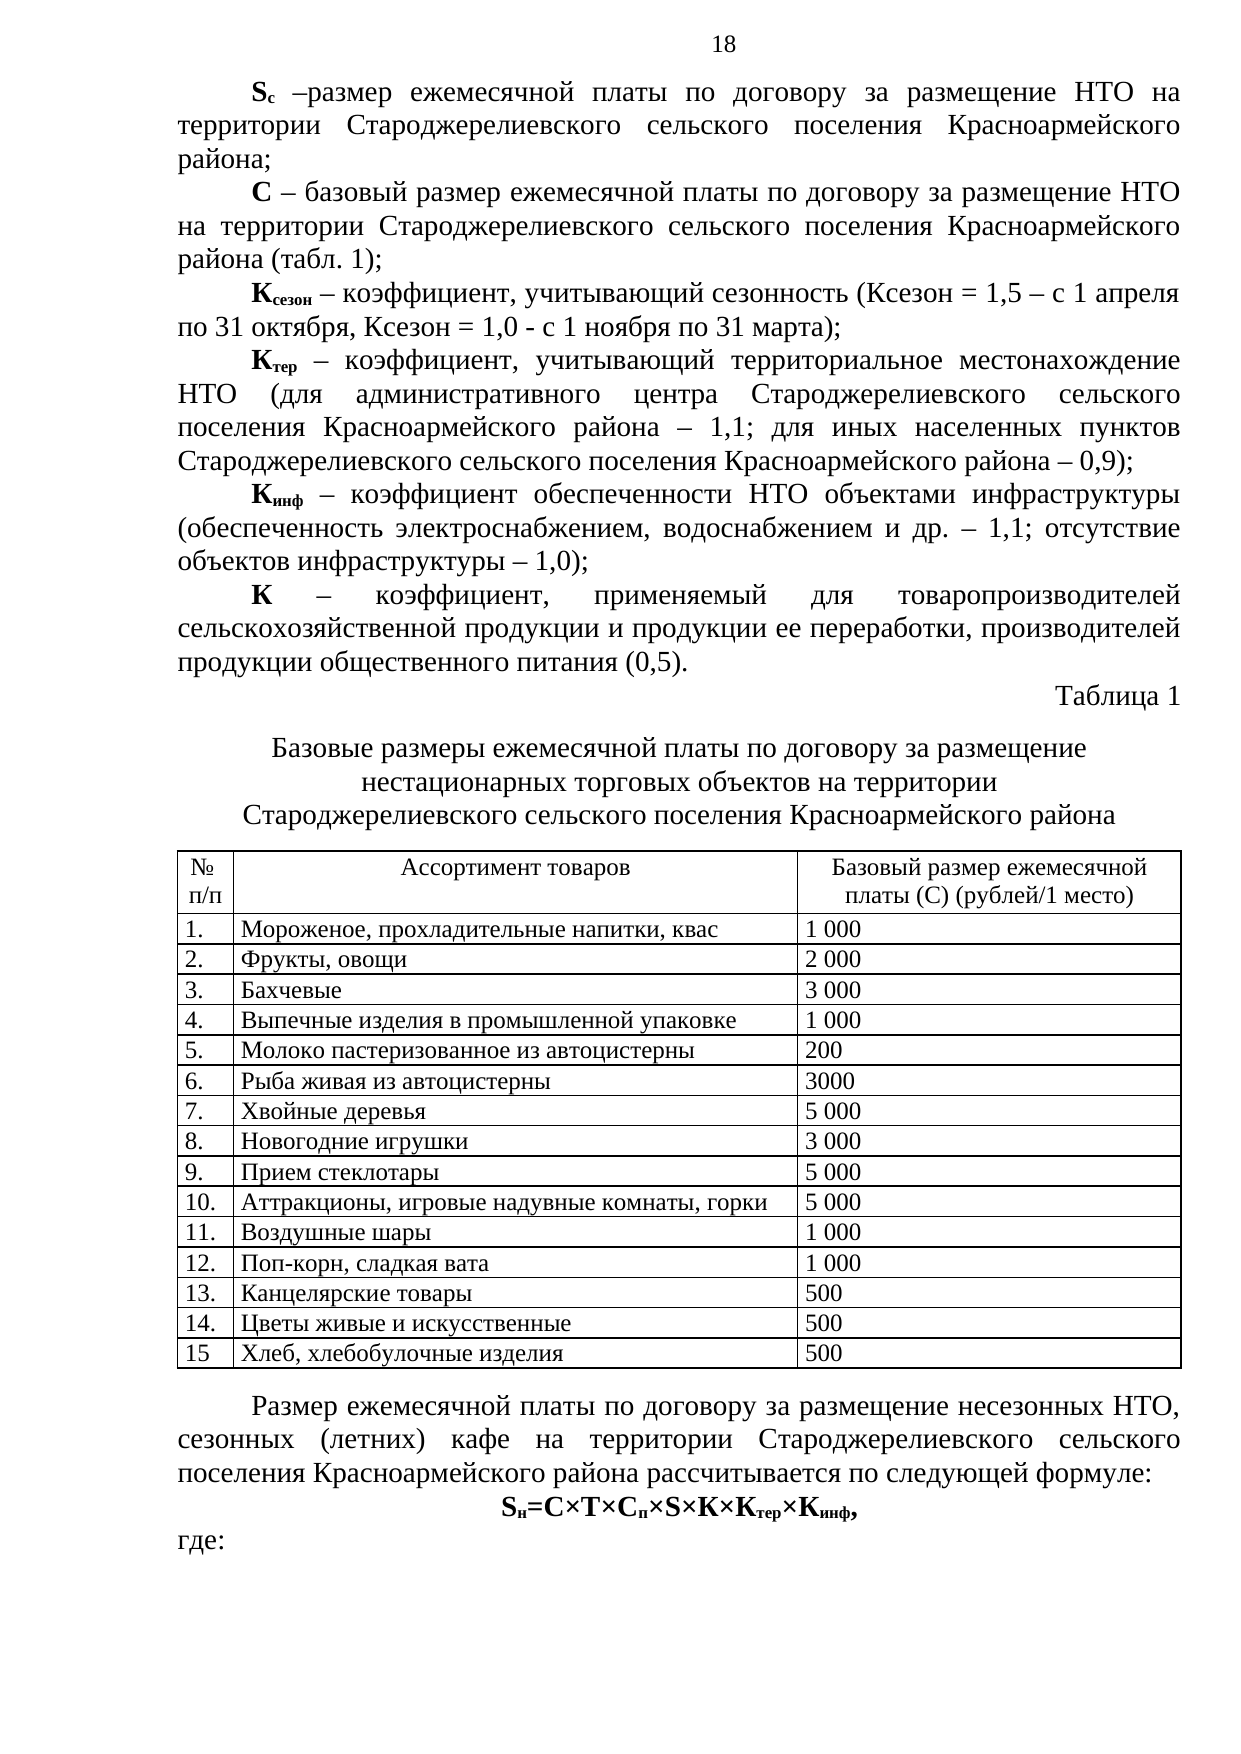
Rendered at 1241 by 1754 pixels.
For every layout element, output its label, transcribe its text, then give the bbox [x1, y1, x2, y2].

table_cell Новогодние игрушки [234, 1126, 797, 1155]
table_cell 14. [178, 1308, 233, 1337]
table_cell 3 000 [798, 1126, 1180, 1155]
table_cell 1 000 [798, 1248, 1180, 1276]
table_header Ассортимент товаров [234, 852, 797, 913]
table_cell 5 000 [798, 1096, 1180, 1125]
title Базовые размеры ежемесячной платы по договору за размещение [177, 730, 1181, 764]
table_cell Рыба живая из автоцистерны [234, 1066, 797, 1094]
table_cell Хвойные деревья [234, 1096, 797, 1125]
table_cell 3000 [798, 1066, 1180, 1094]
table_cell 4. [178, 1005, 233, 1034]
table_cell 2 000 [798, 945, 1180, 973]
table_cell 500 [798, 1339, 1180, 1367]
table_cell 500 [798, 1308, 1180, 1337]
table_cell Выпечные изделия в промышленной упаковке [234, 1005, 797, 1034]
text С – базовый размер ежемесячной платы по договору за размещение НТО на территории Староджерелиевского сельского поселения Красноармейского района (табл. 1); [177, 174, 1181, 275]
table_cell Хлеб, хлебобулочные изделия [234, 1339, 797, 1367]
table_cell Цветы живые и искусственные [234, 1308, 797, 1337]
table_cell 8. [178, 1126, 233, 1155]
table_cell 12. [178, 1248, 233, 1276]
text Кинф – коэффициент обеспеченности НТО объектами инфраструктуры (обеспеченность электроснабжением, водоснабжением и др. – 1,1; отсутствие объектов инфраструктуры – 1,0); [177, 476, 1181, 577]
table_header Базовый размер ежемесячной платы (С) (рублей/1 место) [798, 852, 1180, 913]
table_cell 5. [178, 1036, 233, 1064]
table_cell Бахчевые [234, 975, 797, 1003]
table_cell 200 [798, 1036, 1180, 1064]
table_cell 13. [178, 1278, 233, 1307]
table_cell 9. [178, 1157, 233, 1185]
table_cell Воздушные шары [234, 1217, 797, 1246]
table_cell Поп-корн, сладкая вата [234, 1248, 797, 1276]
text Ктер – коэффициент, учитывающий территориальное местонахождение НТО (для административного центра Староджерелиевского сельского поселения Красноармейского района – 1,1; для иных населенных пунктов Староджерелиевского сельского поселения Красноармейского района – 0,9); [177, 342, 1181, 476]
table_cell 6. [178, 1066, 233, 1094]
table_cell 1 000 [798, 914, 1180, 943]
table_cell 1 000 [798, 1217, 1180, 1246]
table_cell 7. [178, 1096, 233, 1125]
table_cell 3 000 [798, 975, 1180, 1003]
table_cell Молоко пастеризованное из автоцистерны [234, 1036, 797, 1064]
table_cell 1. [178, 914, 233, 943]
text Таблица 1 [233, 678, 1181, 711]
table_cell 1 000 [798, 1005, 1180, 1034]
table_cell Прием стеклотары [234, 1157, 797, 1185]
table_cell Канцелярские товары [234, 1278, 797, 1307]
table_cell 3. [178, 975, 233, 1003]
table_cell 15 [178, 1339, 233, 1367]
text К – коэффициент, применяемый для товаропроизводителей сельскохозяйственной продукции и продукции ее переработки, производителей продукции общественного питания (0,5). [177, 577, 1181, 678]
title Староджерелиевского сельского поселения Красноармейского района [177, 797, 1181, 831]
table_cell Аттракционы, игровые надувные комнаты, горки [234, 1187, 797, 1216]
table_cell Фрукты, овощи [234, 945, 797, 973]
table_cell 2. [178, 945, 233, 973]
text Размер ежемесячной платы по договору за размещение несезонных НТО, сезонных (летних) кафе на территории Староджерелиевского сельского поселения Красноармейского района рассчитывается по следующей формуле: [177, 1388, 1181, 1489]
table_header № п/п [178, 852, 233, 913]
title нестационарных торговых объектов на территории [177, 764, 1181, 797]
table_cell Мороженое, прохладительные напитки, квас [234, 914, 797, 943]
table_cell 5 000 [798, 1187, 1180, 1216]
table_cell 10. [178, 1187, 233, 1216]
text Sс –размер ежемесячной платы по договору за размещение НТО на территории Староджерелиевского сельского поселения Красноармейского района; [177, 74, 1181, 174]
table_cell 5 000 [798, 1157, 1180, 1185]
text Ксезон – коэффициент, учитывающий сезонность (Ксезон = 1,5 – с 1 апреля по 31 октября, Ксезон = 1,0 - с 1 ноября по 31 марта); [177, 275, 1181, 342]
table_cell 11. [178, 1217, 233, 1246]
text Sн=С×Т×Сп×S×К×Ктер×Кинф, [177, 1489, 1181, 1522]
table_cell 500 [798, 1278, 1180, 1307]
text где: [177, 1522, 1181, 1556]
